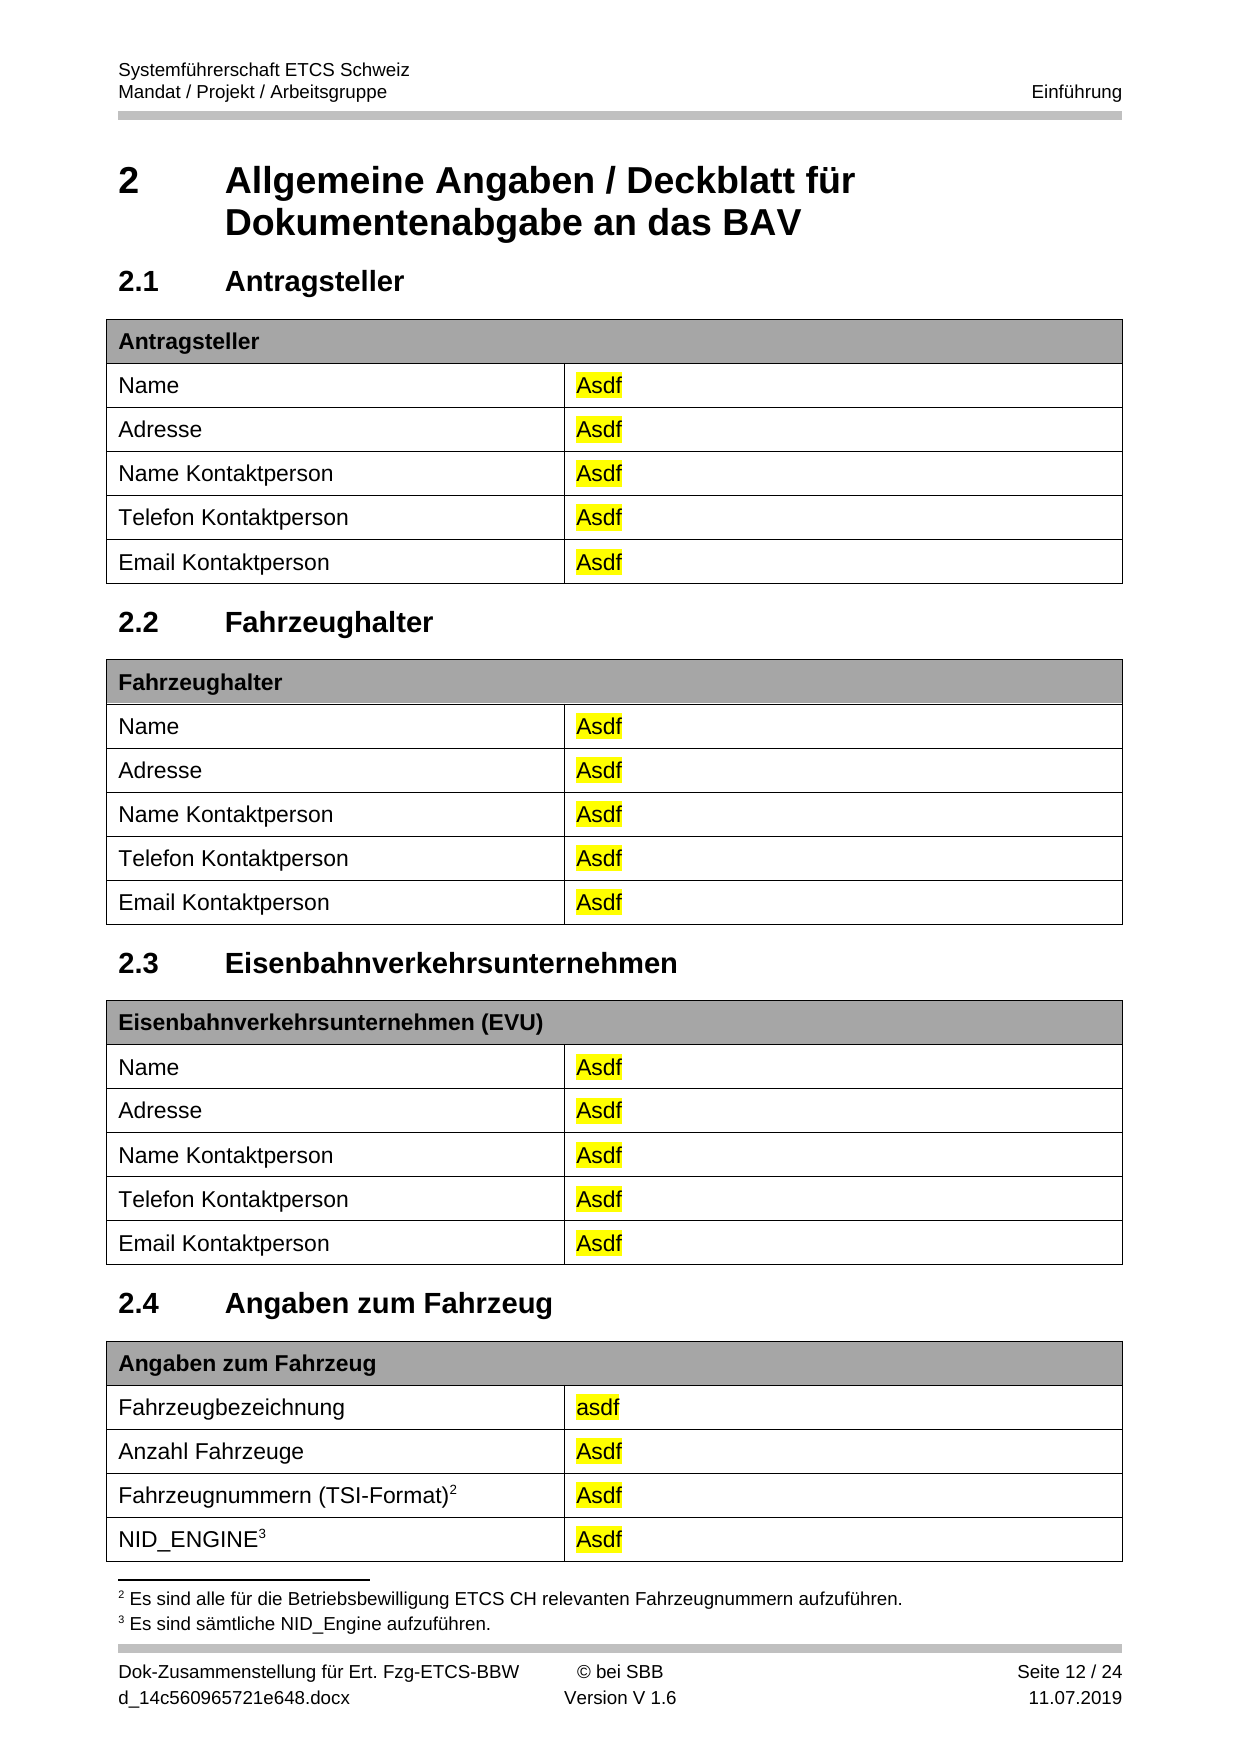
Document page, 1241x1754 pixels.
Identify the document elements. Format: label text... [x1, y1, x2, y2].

text Antragsteller [118, 264, 1122, 298]
table_cell Adresse [107, 1089, 564, 1132]
table_cell Asdf [565, 749, 1122, 792]
table_cell Name [107, 364, 564, 407]
table_cell Name Kontaktperson [107, 452, 564, 495]
table_cell Adresse [107, 408, 564, 451]
table_cell Email Kontaktperson [107, 1221, 564, 1264]
table_cell Asdf [565, 881, 1122, 924]
table_cell Name [107, 705, 564, 747]
table_header Fahrzeughalter [107, 660, 1122, 703]
table_cell Telefon Kontaktperson [107, 496, 564, 539]
table_cell Asdf [565, 1045, 1122, 1088]
table_cell Asdf [565, 496, 1122, 539]
text Angaben zum Fahrzeug [118, 1286, 1122, 1320]
table_cell Asdf [565, 408, 1122, 451]
table_cell Asdf [565, 1518, 1122, 1561]
table_cell Telefon Kontaktperson [107, 837, 564, 880]
table_cell Asdf [565, 1177, 1122, 1220]
table_header Angaben zum Fahrzeug [107, 1342, 1122, 1385]
table_cell Name Kontaktperson [107, 793, 564, 836]
table_header Antragsteller [107, 320, 1122, 363]
table_cell NID_ENGINE [107, 1518, 564, 1561]
table_cell Asdf [565, 452, 1122, 495]
table_cell Fahrzeugbezeichnung [107, 1386, 564, 1429]
table_cell Name [107, 1045, 564, 1088]
table_cell Fahrzeugnummern (TSI-Format) [107, 1474, 564, 1517]
table_cell asdf [565, 1386, 1122, 1429]
table_cell Asdf [565, 540, 1122, 583]
table_cell Asdf [565, 705, 1122, 747]
table_cell Asdf [565, 1430, 1122, 1473]
text Allgemeine Angaben / Deckblatt für Dokumentenabgabe an das BAV [118, 160, 1122, 243]
table_cell Asdf [565, 1221, 1122, 1264]
text Fahrzeughalter [118, 605, 1122, 638]
table_cell Name Kontaktperson [107, 1133, 564, 1176]
table_cell Asdf [565, 793, 1122, 836]
text Eisenbahnverkehrsunternehmen [118, 946, 1122, 979]
table_cell Email Kontaktperson [107, 881, 564, 924]
table_cell Asdf [565, 1474, 1122, 1517]
table_cell Telefon Kontaktperson [107, 1177, 564, 1220]
table_cell Email Kontaktperson [107, 540, 564, 583]
table_cell Asdf [565, 837, 1122, 880]
table_cell Asdf [565, 1133, 1122, 1176]
table_cell Anzahl Fahrzeuge [107, 1430, 564, 1473]
table_header Eisenbahnverkehrsunternehmen (EVU) [107, 1001, 1122, 1044]
table_cell Adresse [107, 749, 564, 792]
table_cell Asdf [565, 364, 1122, 407]
table_cell Asdf [565, 1089, 1122, 1132]
